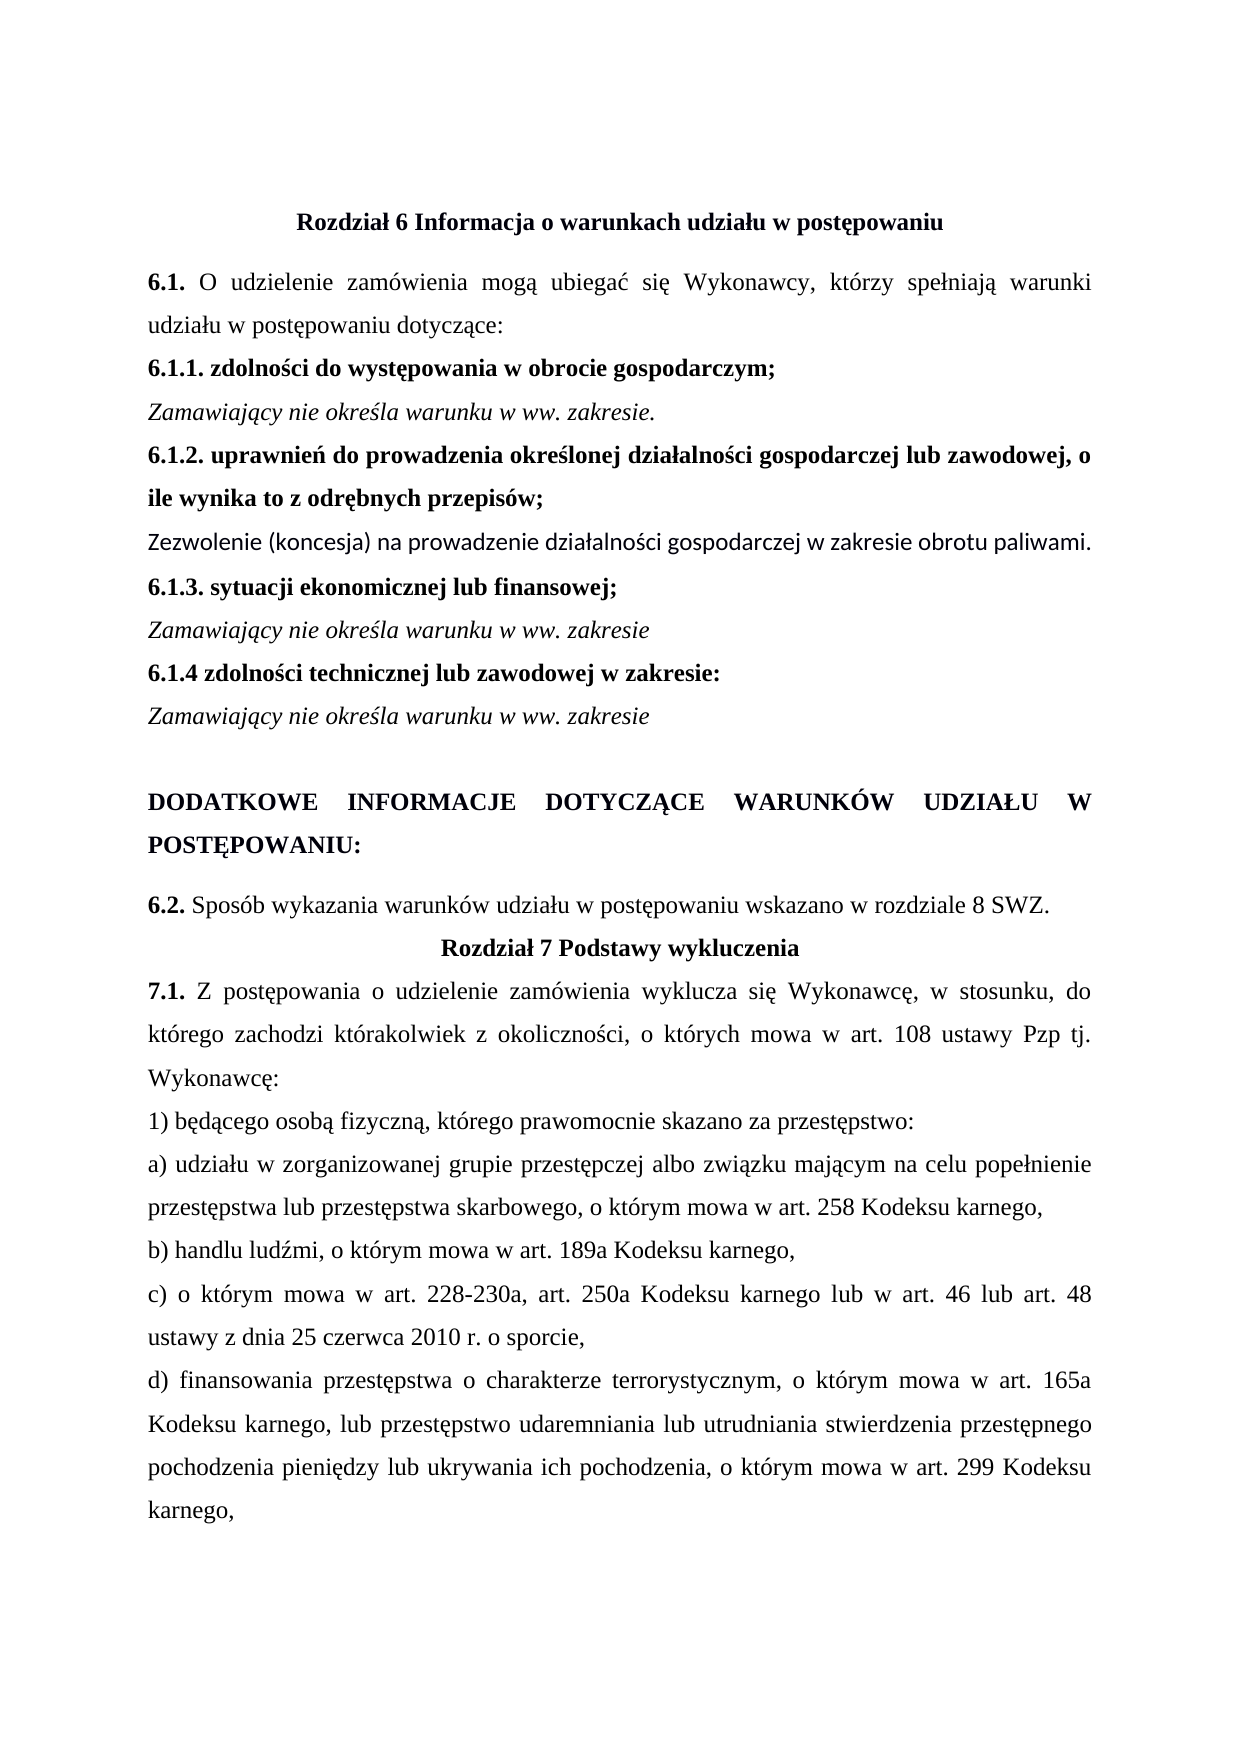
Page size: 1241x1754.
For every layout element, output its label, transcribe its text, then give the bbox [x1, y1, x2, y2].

text 6.1.2. uprawnień do prowadzenia określonej działalności gospodarczej lub zawodowej, o ile wynika to z odrębnych przepisów; [148, 440, 1093, 512]
text 6.1.4 zdolności technicznej lub zawodowej w zakresie: [148, 658, 1093, 687]
text 6.2. Sposób wykazania warunków udziału w postępowaniu wskazano w rozdziale 8 SWZ. [148, 890, 1093, 919]
text Zezwolenie (koncesja) na prowadzenie działalności gospodarczej w zakresie obrotu paliwami. [148, 526, 1093, 556]
text Rozdział 7 Podstawy wykluczenia [148, 933, 1093, 962]
text 6.1.3. sytuacji ekonomicznej lub finansowej; [148, 572, 1093, 600]
text Zamawiający nie określa warunku w ww. zakresie. [148, 397, 1093, 425]
text a) udziału w zorganizowanej grupie przestępczej albo związku mającym na celu popełnienie przestępstwa lub przestępstwa skarbowego, o którym mowa w art. 258 Kodeksu karnego, [148, 1149, 1093, 1221]
text b) handlu ludźmi, o którym mowa w art. 189a Kodeksu karnego, [148, 1236, 1093, 1264]
text d) finansowania przestępstwa o charakterze terrorystycznym, o którym mowa w art. 165a Kodeksu karnego, lub przestępstwo udaremniania lub utrudniania stwierdzenia przestępnego pochodzenia pieniędzy lub ukrywania ich pochodzenia, o którym mowa w art. 299 Kodeksu karnego, [148, 1366, 1093, 1524]
text Zamawiający nie określa warunku w ww. zakresie [148, 615, 1093, 643]
text Rozdział 6 Informacja o warunkach udziału w postępowaniu [148, 207, 1093, 236]
text DODATKOWE INFORMACJE DOTYCZĄCE WARUNKÓW UDZIAŁU W POSTĘPOWANIU: [148, 787, 1093, 859]
text c) o którym mowa w art. 228-230a, art. 250a Kodeksu karnego lub w art. 46 lub art. 48 ustawy z dnia 25 czerwca 2010 r. o sporcie, [148, 1279, 1093, 1351]
text 6.1.1. zdolności do występowania w obrocie gospodarczym; [148, 353, 1093, 382]
text 7.1. Z postępowania o udzielenie zamówienia wyklucza się Wykonawcę, w stosunku, do którego zachodzi którakolwiek z okoliczności, o których mowa w art. 108 ustawy Pzp tj. Wykonawcę: [148, 976, 1093, 1091]
text Zamawiający nie określa warunku w ww. zakresie [148, 701, 1093, 730]
text 6.1. O udzielenie zamówienia mogą ubiegać się Wykonawcy, którzy spełniają warunki udziału w postępowaniu dotyczące: [148, 267, 1093, 339]
text 1) będącego osobą fizyczną, którego prawomocnie skazano za przestępstwo: [148, 1106, 1093, 1134]
